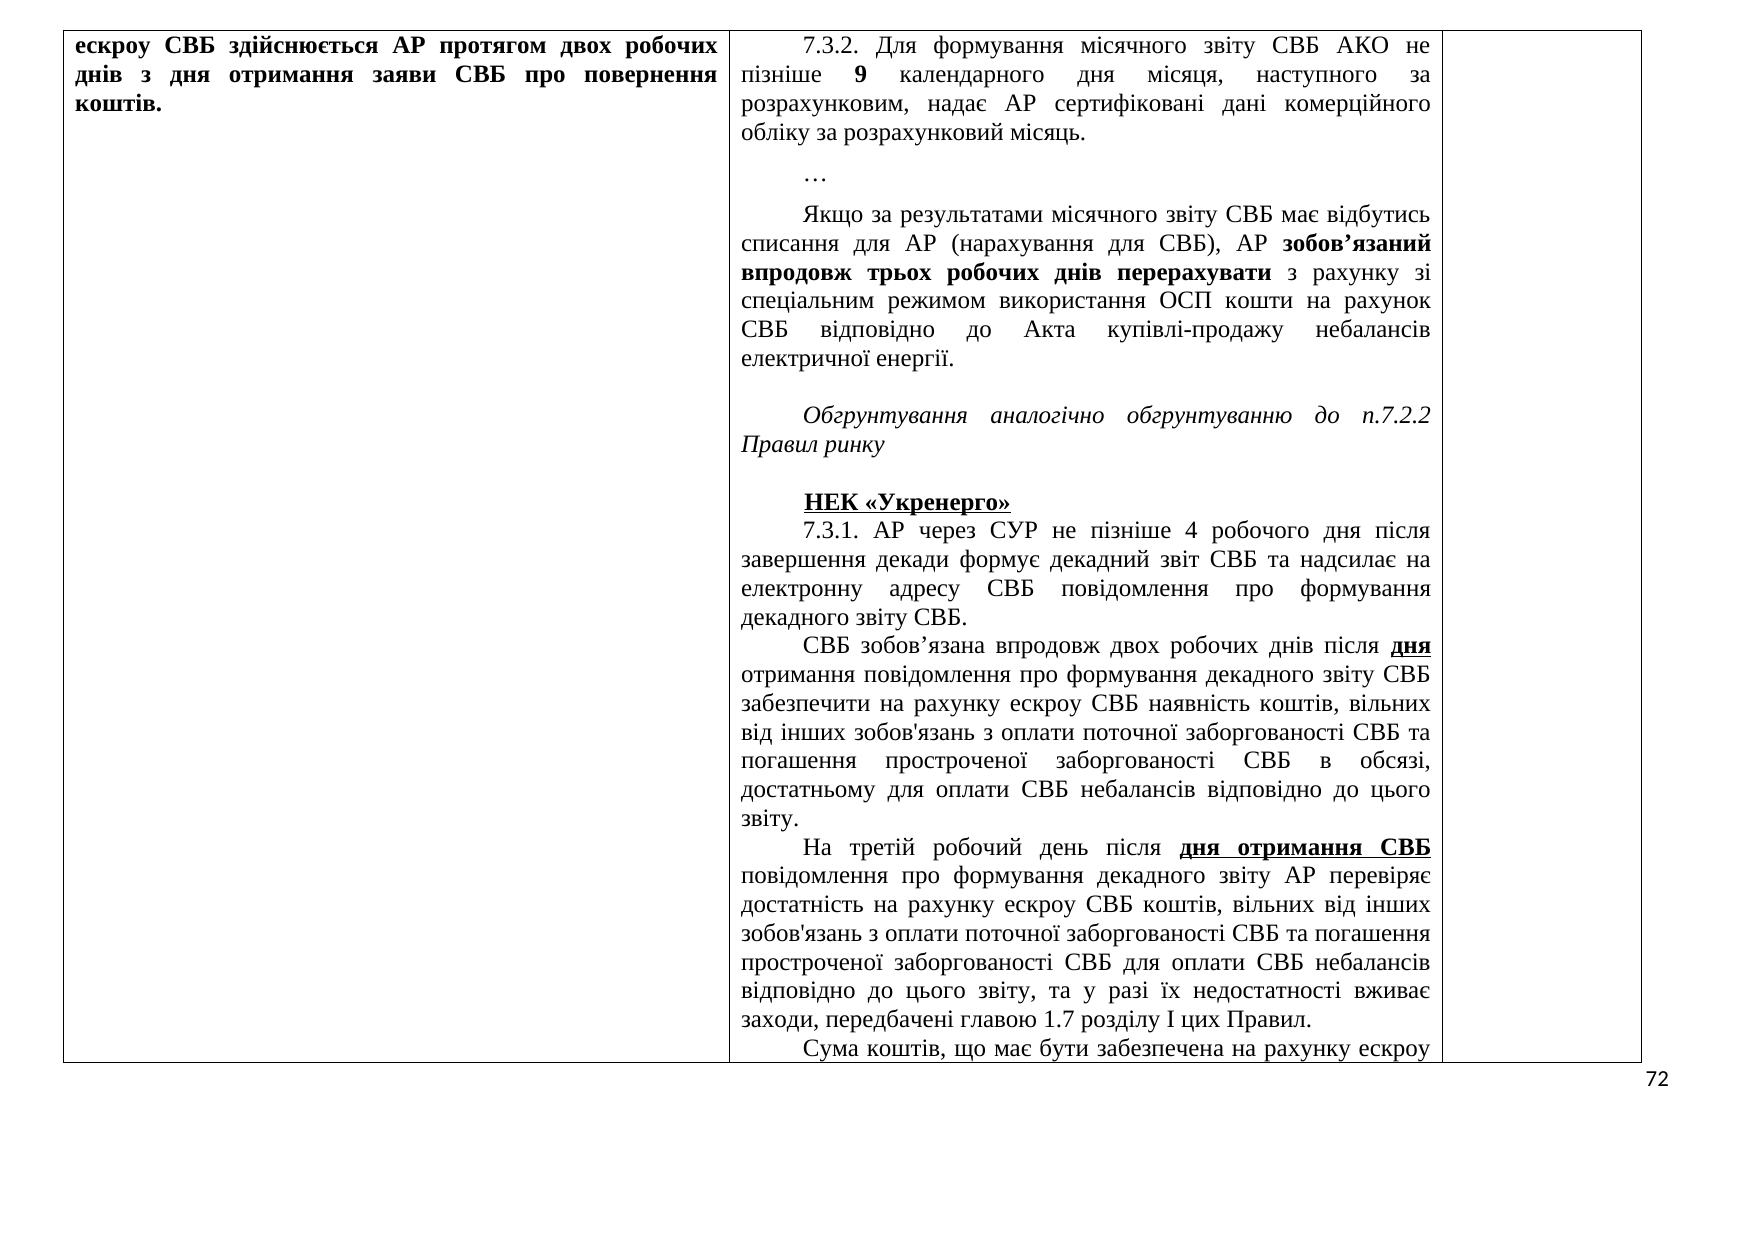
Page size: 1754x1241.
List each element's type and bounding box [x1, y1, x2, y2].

table_cell [1443, 31, 1641, 1062]
table_cell [64, 31, 729, 1062]
table_cell [730, 31, 1442, 1062]
